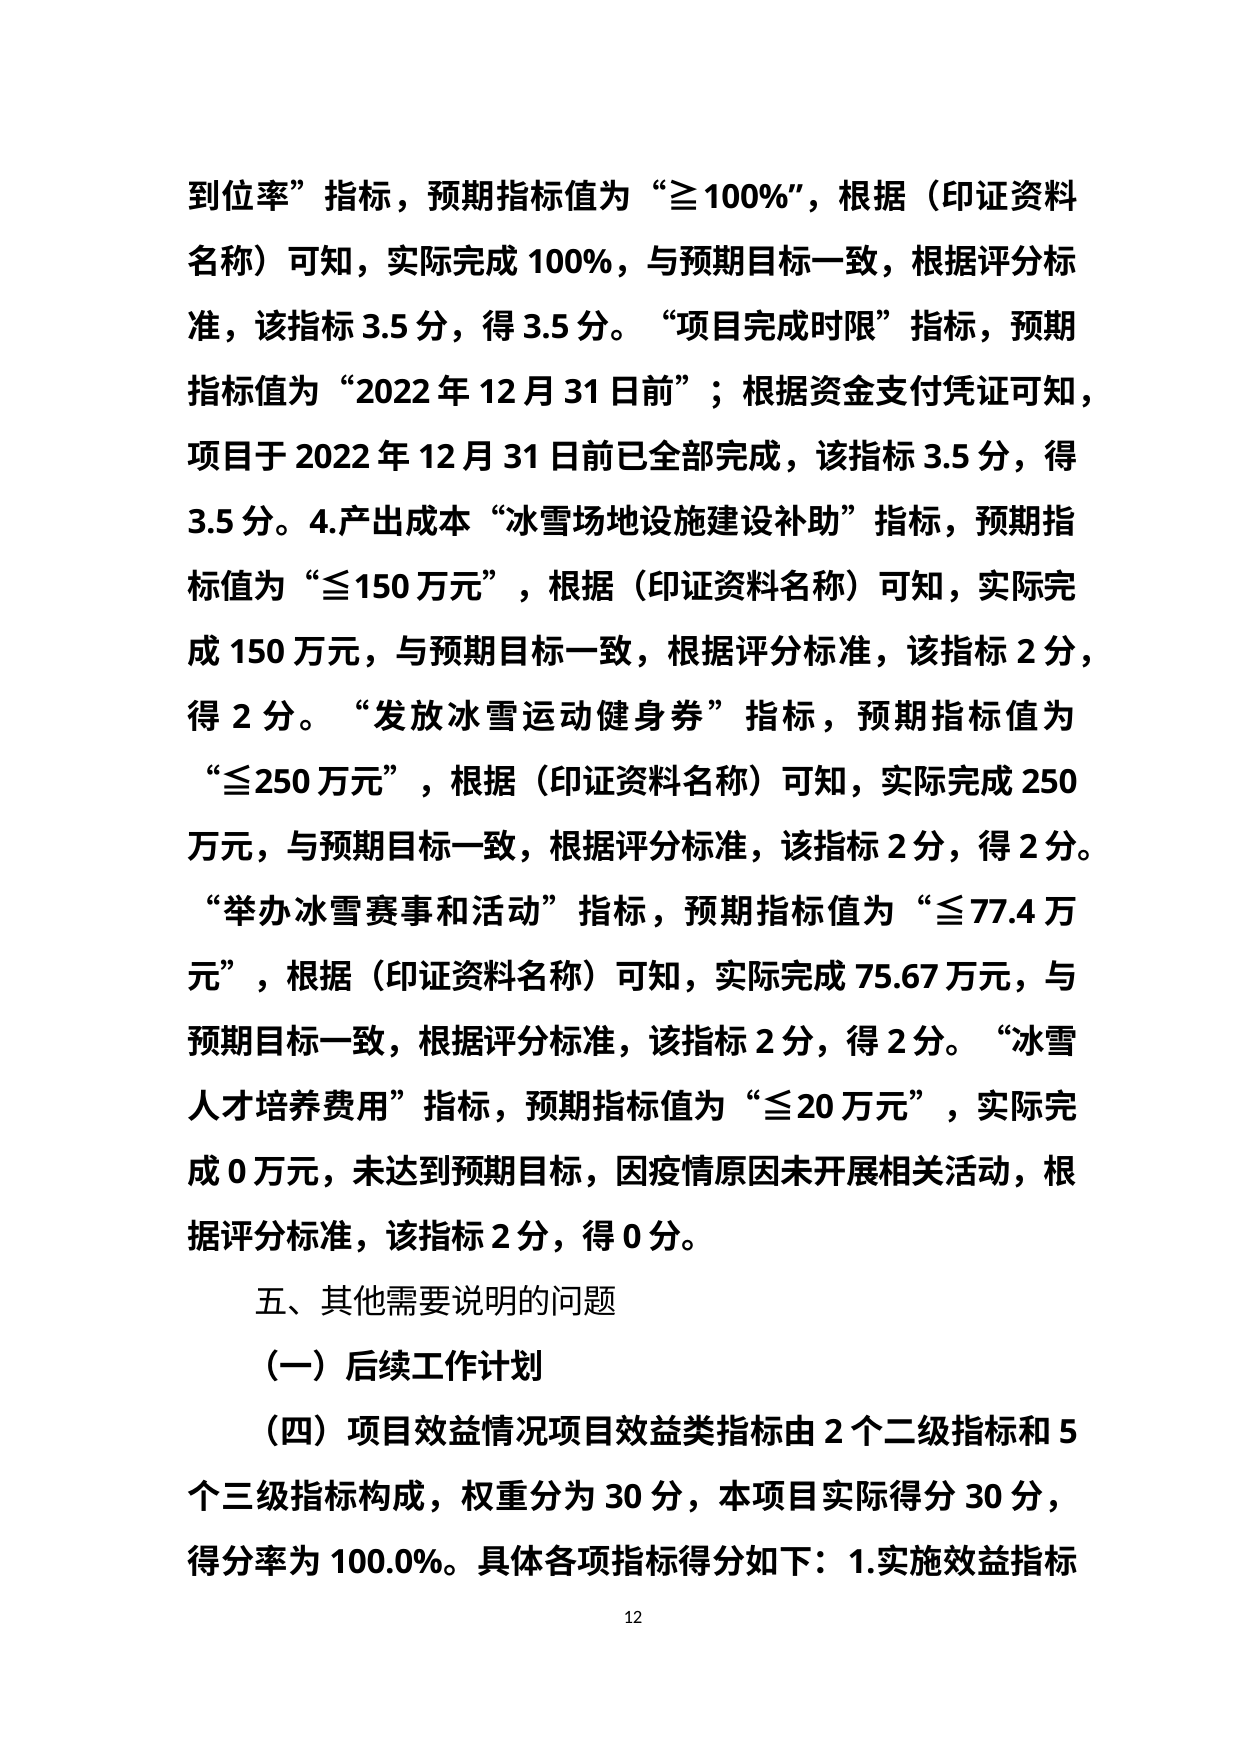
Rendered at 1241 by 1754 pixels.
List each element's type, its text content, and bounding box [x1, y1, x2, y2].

text （一）后续工作计划 [187, 1332, 1078, 1397]
text 五、其他需要说明的问题 [187, 1267, 1078, 1332]
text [187, 1397, 1078, 1592]
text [187, 162, 1078, 1267]
